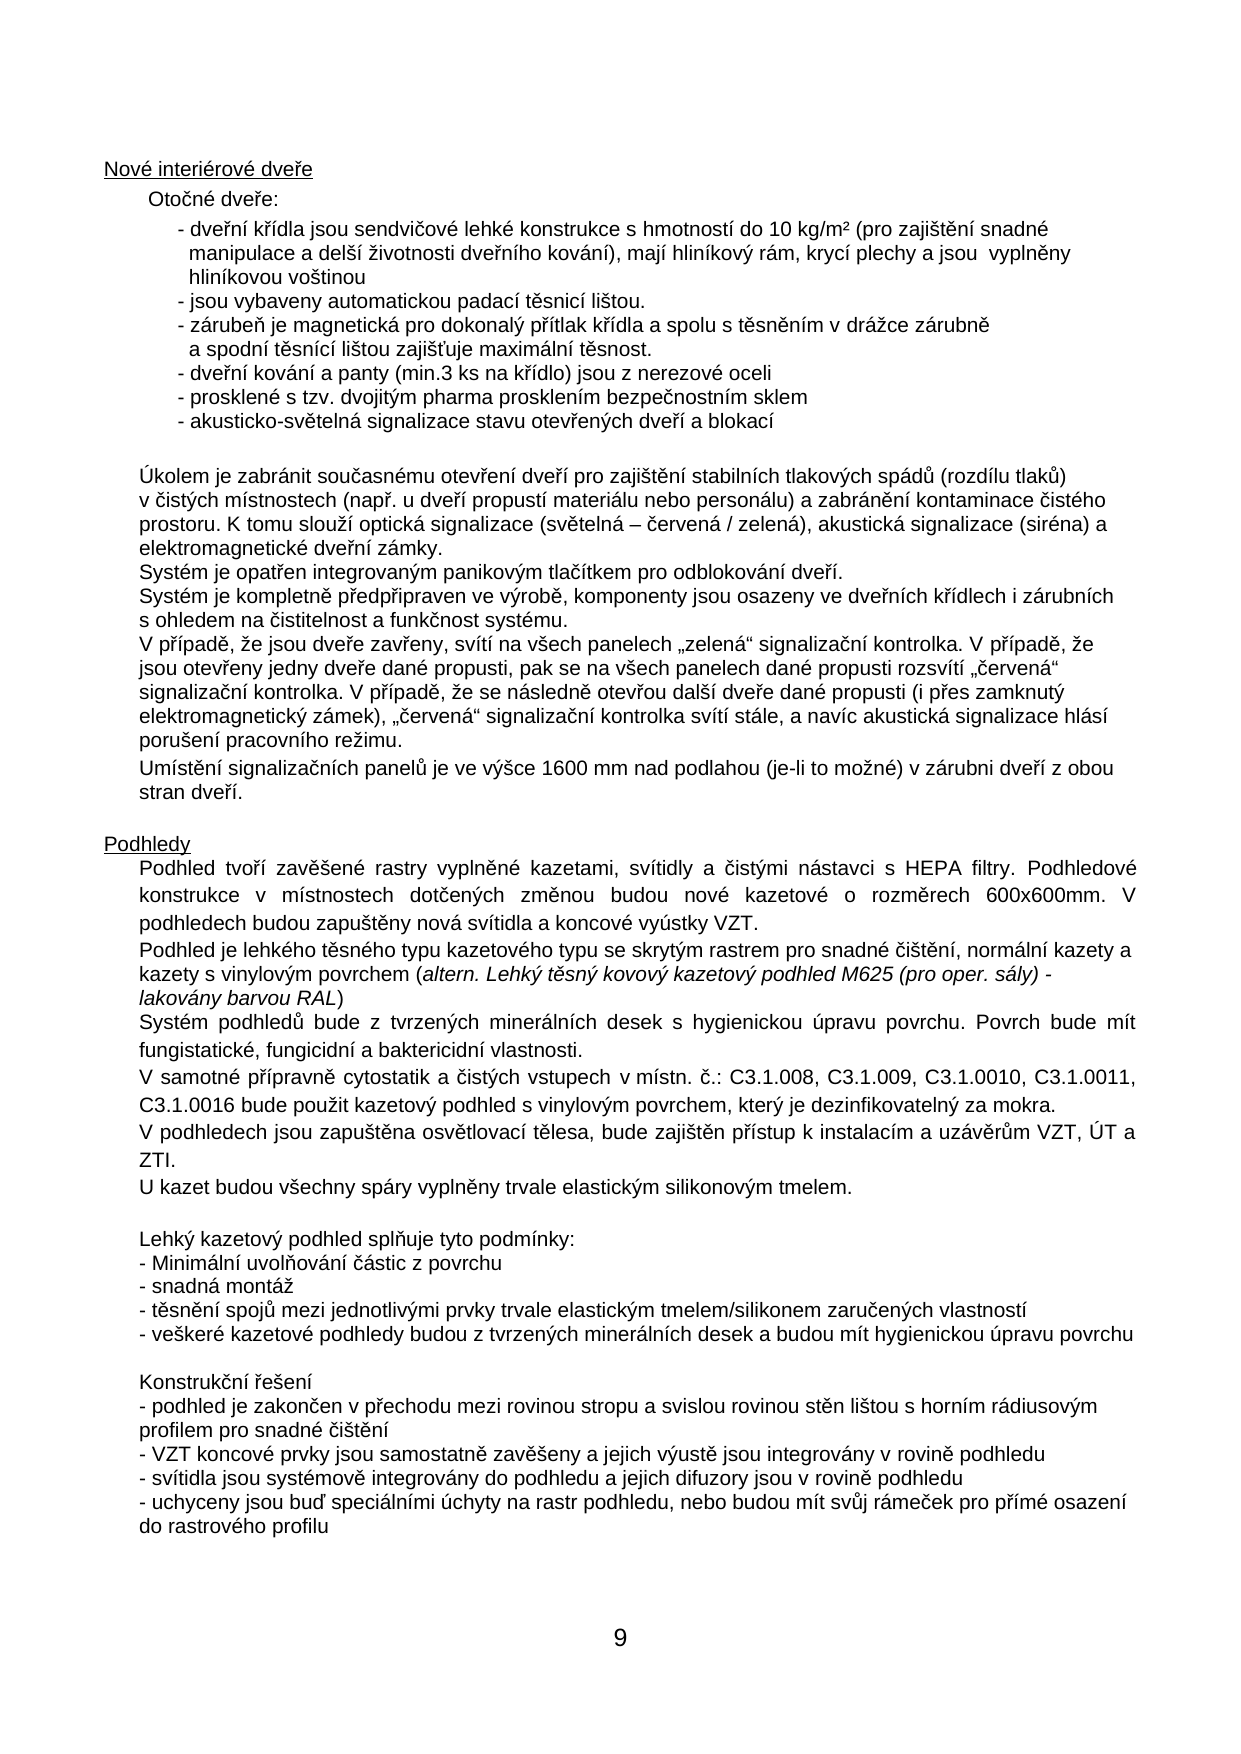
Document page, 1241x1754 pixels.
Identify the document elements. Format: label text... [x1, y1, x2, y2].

text Otočné dveře: [148, 187, 1137, 211]
text Nové interiérové dveře [103, 157, 1137, 181]
text hliníkovou voštinou [177, 265, 1137, 289]
text U kazet budou všechny spáry vyplněny trvale elastickým silikonovým tmelem. [139, 1175, 1137, 1199]
text V případě, že jsou dveře zavřeny, svítí na všech panelech „zelená“ signalizační kontrolka. V případě, že jsou otevřeny jedny dveře dané propusti, pak se na všech panelech dané propusti rozsvítí „červená“ signalizační kontrolka. V případě, že se následně otevřou další dveře dané propusti (i přes zamknutý elektromagnetický zámek), „červená“ signalizační kontrolka svítí stále, a navíc akustická signalizace hlásí porušení pracovního režimu. [139, 632, 1137, 751]
text a spodní těsnící lištou zajišťuje maximální těsnost. [133, 337, 1137, 361]
text Podhledy [103, 832, 1137, 856]
text - Minimální uvolňování částic z povrchu [103, 1250, 1137, 1274]
text Umístění signalizačních panelů je ve výšce nad podlahou (je-li to možné) v zárubni dveří z obou stran dveří. [139, 756, 1137, 803]
text - svítidla jsou systémově integrovány do podhledu a jejich difuzory jsou v rovině podhledu [103, 1466, 1137, 1490]
text - veškeré kazetové podhledy budou z tvrzených minerálních desek a budou mít hygienickou úpravu povrchu [139, 1322, 1137, 1346]
text Úkolem je zabránit současnému otevření dveří pro zajištění stabilních tlakových spádů (rozdílu tlaků) v čistých místnostech (např. u dveří propustí materiálu nebo personálu) a zabránění kontaminace čistého prostoru. K tomu slouží optická signalizace (světelná – červená / zelená), akustická signalizace (siréna) a elektromagnetické dveřní zámky. [139, 464, 1137, 560]
text Systém podhledů bude z tvrzených minerálních desek s hygienickou úpravu povrchu. Povrch bude mít fungistatické, fungicidní a baktericidní vlastnosti. [139, 1010, 1137, 1061]
text Lehký kazetový podhled splňuje tyto podmínky: [103, 1226, 1137, 1250]
text - podhled je zakončen v přechodu mezi rovinou stropu a svislou rovinou stěn lištou s horním rádiusovým profilem pro snadné čištění [139, 1394, 1137, 1442]
text Podhled tvoří zavěšené rastry vyplněné kazetami, svítidly a čistými nástavci s HEPA filtry. Podhledové konstrukce v místnostech dotčených změnou budou nové kazetové o rozměrech 600x600mm. V podhledech budou zapuštěny nová svítidla a koncové vyústky VZT. [139, 856, 1137, 934]
text Konstrukční řešení [139, 1370, 1137, 1394]
text - dveřní kování a panty (min.3 ks na křídlo) jsou z nerezové oceli [133, 361, 1137, 385]
text - zárubeň je magnetická pro dokonalý přítlak křídla a spolu s těsněním v drážce zárubně [133, 313, 1137, 337]
text Systém je opatřen integrovaným panikovým tlačítkem pro odblokování dveří. [139, 560, 1137, 584]
text - prosklené s tzv. dvojitým pharma prosklením bezpečnostním sklem [133, 385, 1137, 409]
text - jsou vybaveny automatickou padací těsnicí lištou. [133, 289, 1137, 313]
text - akusticko-světelná signalizace stavu otevřených dveří a blokací [103, 409, 1137, 433]
text V podhledech jsou zapuštěna osvětlovací tělesa, bude zajištěn přístup k instalacím a uzávěrům VZT, ÚT a ZTI. [139, 1120, 1137, 1171]
text Podhled je lehkého těsného typu kazetového typu se skrytým rastrem pro snadné čištění, normální kazety a kazety s vinylovým povrchem (altern. Lehký těsný kovový kazetový podhled M625 (pro oper. sály) - lakovány barvou RAL) [139, 938, 1137, 1010]
text - VZT koncové prvky jsou samostatně zavěšeny a jejich výustě jsou integrovány v rovině podhledu [103, 1442, 1137, 1466]
text V samotné přípravně cytostatik a čistých vstupech v místn. č.: C3.1.008, C3.1.009, C3.1.0010, C3.1.0011, C3.1.0016 bude použit kazetový podhled s vinylovým povrchem, který je dezinfikovatelný za mokra. [139, 1065, 1137, 1116]
text - snadná montáž [103, 1274, 1137, 1298]
text manipulace a delší životnosti dveřního kování), mají hliníkový rám, krycí plechy a jsou vyplněny [177, 241, 1137, 265]
text - uchyceny jsou buď speciálními úchyty na rastr podhledu, nebo budou mít svůj rámeček pro přímé osazení do rastrového profilu [139, 1490, 1137, 1538]
text - dveřní křídla jsou sendvičové lehké konstrukce s hmotností do 10 kg/m² (pro zajištění snadné [177, 217, 1137, 241]
text - těsnění spojů mezi jednotlivými prvky trvale elastickým tmelem/silikonem zaručených vlastností [103, 1298, 1137, 1322]
text Systém je kompletně předpřipraven ve výrobě, komponenty jsou osazeny ve dveřních křídlech i zárubních s ohledem na čistitelnost a funkčnost systému. [139, 584, 1137, 632]
